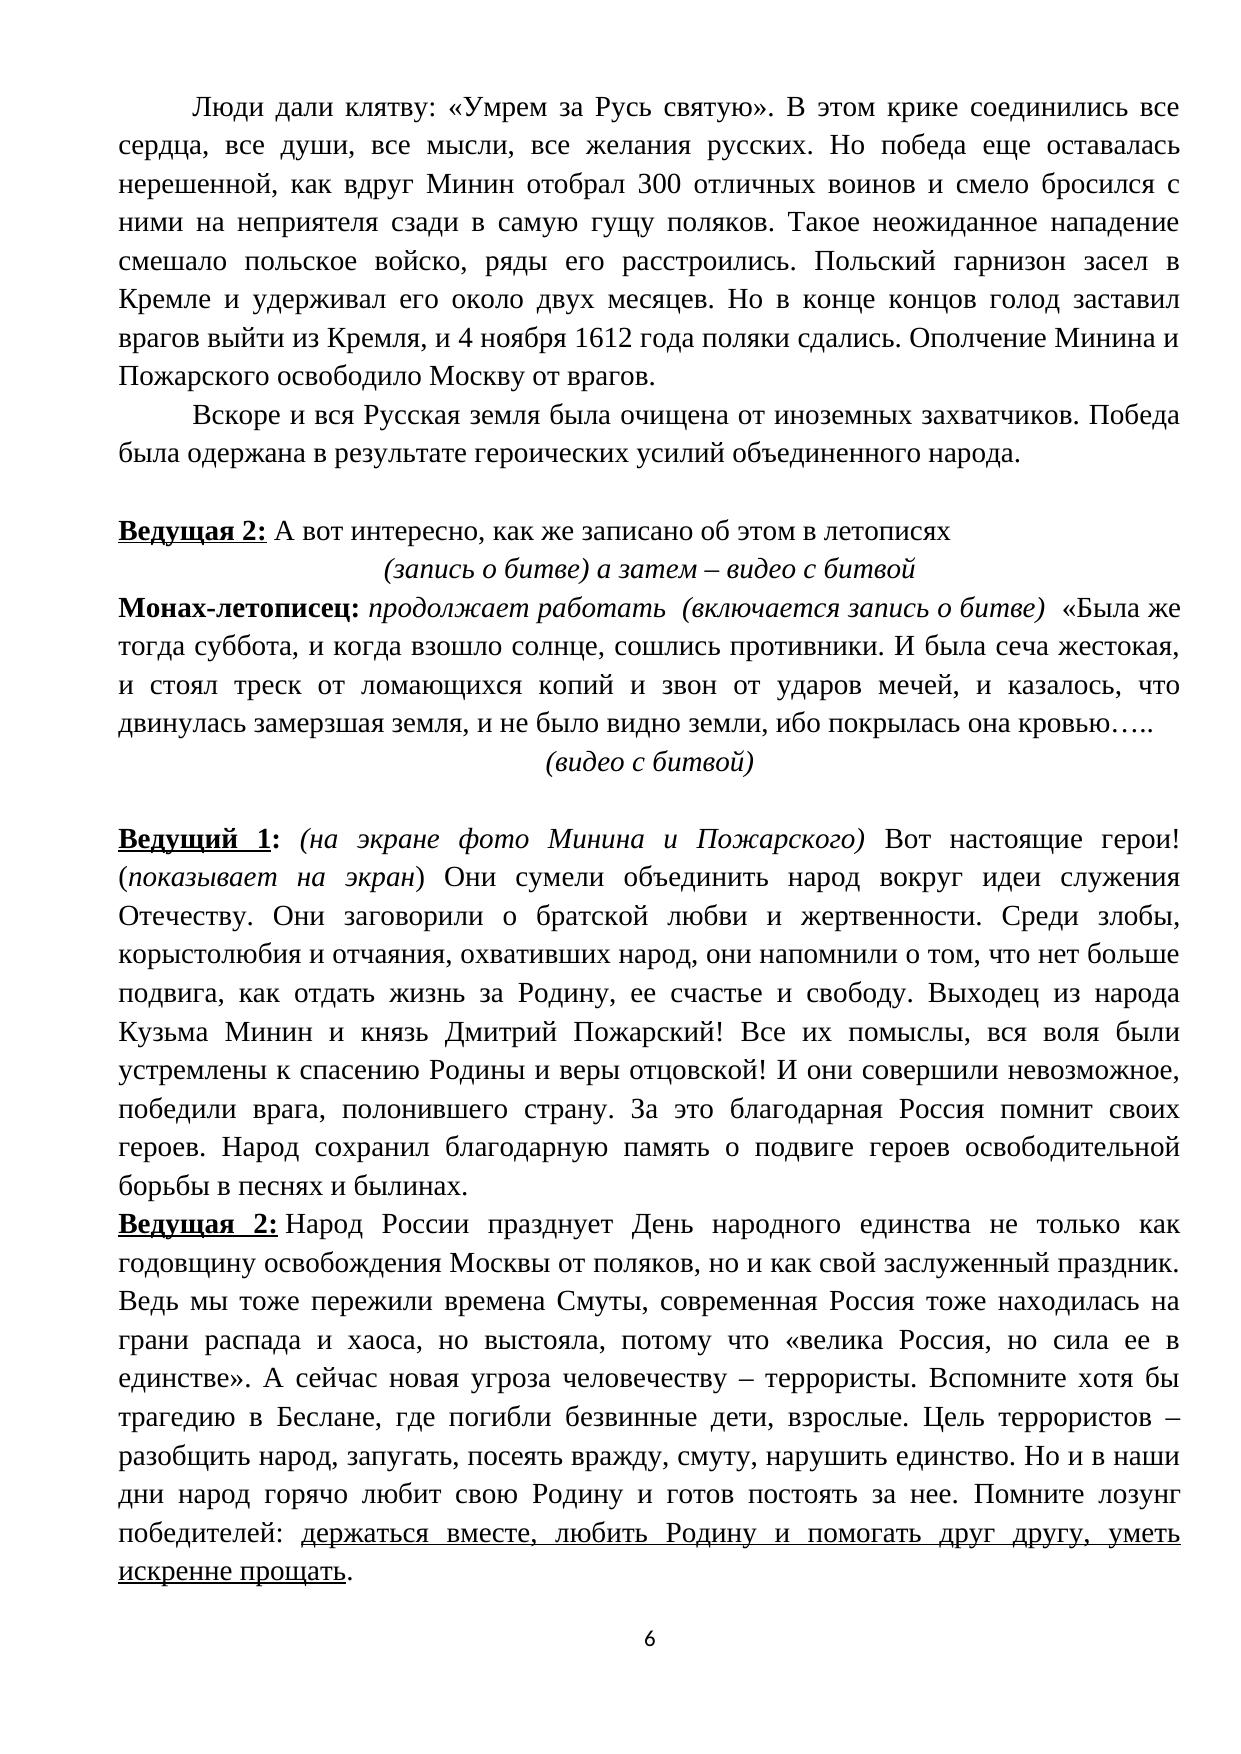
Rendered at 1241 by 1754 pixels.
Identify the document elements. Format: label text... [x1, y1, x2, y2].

text Ведущая 2: Народ России празднует День народного единства не только как годовщину освобождения Москвы от поляков, но и как свой заслуженный праздник. Ведь мы тоже пережили времена Смуты, современная Россия тоже находилась на грани распада и хаоса, но выстояла, потому что «велика Россия, но сила ее в единстве». А сейчас новая угроза человечеству – террористы. Вспомните хотя бы трагедию в Беслане, где погибли безвинные дети, взрослые. Цель террористов – разобщить народ, запугать, посеять вражду, смуту, нарушить единство. Но и в наши дни народ горячо любит свою Родину и готов постоять за нее. Помните лозунг победителей: держаться вместе, любить Родину и помогать друг другу, уметь искренне прощать. [118, 1206, 1181, 1587]
text Ведущий 1: (на экране фото Минина и Пожарского) Вот настоящие герои! (показывает на экран) Они сумели объединить народ вокруг идеи служения Отечеству. Они заговорили о братской любви и жертвенности. Среди злобы, корыстолюбия и отчаяния, охвативших народ, они напомнили о том, что нет больше подвига, как отдать жизнь за Родину, ее счастье и свободу. Выходец из народа Кузьма Минин и князь Дмитрий Пожарский! Все их помыслы, вся воля были устремлены к спасению Родины и веры отцовской! И они совершили невозможное, победили врага, полонившего страну. За это благодарная Россия помнит своих героев. Народ сохранил благодарную память о подвиге героев освободительной борьбы в песнях и былинах. [118, 821, 1181, 1201]
text Люди дали клятву: «Умрем за Русь святую». В этом крике соединились все сердца, все души, все мысли, все желания русских. Но победа еще оставалась нерешенной, как вдруг Минин отобрал 300 отличных воинов и смело бросился с ними на неприятеля сзади в самую гущу поляков. Такое неожиданное нападение смешало польское войско, ряды его расстроились. Польский гарнизон засел в Кремле и удерживал его около двух месяцев. Но в конце концов голод заставил врагов выйти из Кремля, и 4 ноября 1612 года поляки сдались. Ополчение Минина и Пожарского освободило Москву от врагов. [118, 89, 1181, 392]
text (запись о битве) а затем – видео с битвой [118, 551, 1181, 585]
text (видео с битвой) [118, 744, 1181, 777]
text Ведущая 2: А вот интересно, как же записано об этом в летописях [118, 513, 1181, 546]
text Монах-летописец: продолжает работать (включается запись о битве) «Была же тогда суббота, и когда взошло солнце, сошлись противники. И была сеча жестокая, и стоял треск от ломающихся копий и звон от ударов мечей, и казалось, что двинулась замерзшая земля, и не было видно земли, ибо покрылась она кровью….. [118, 590, 1181, 739]
text Вскоре и вся Русская земля была очищена от иноземных захватчиков. Победа была одержана в результате героических усилий объединенного народа. [118, 397, 1181, 469]
